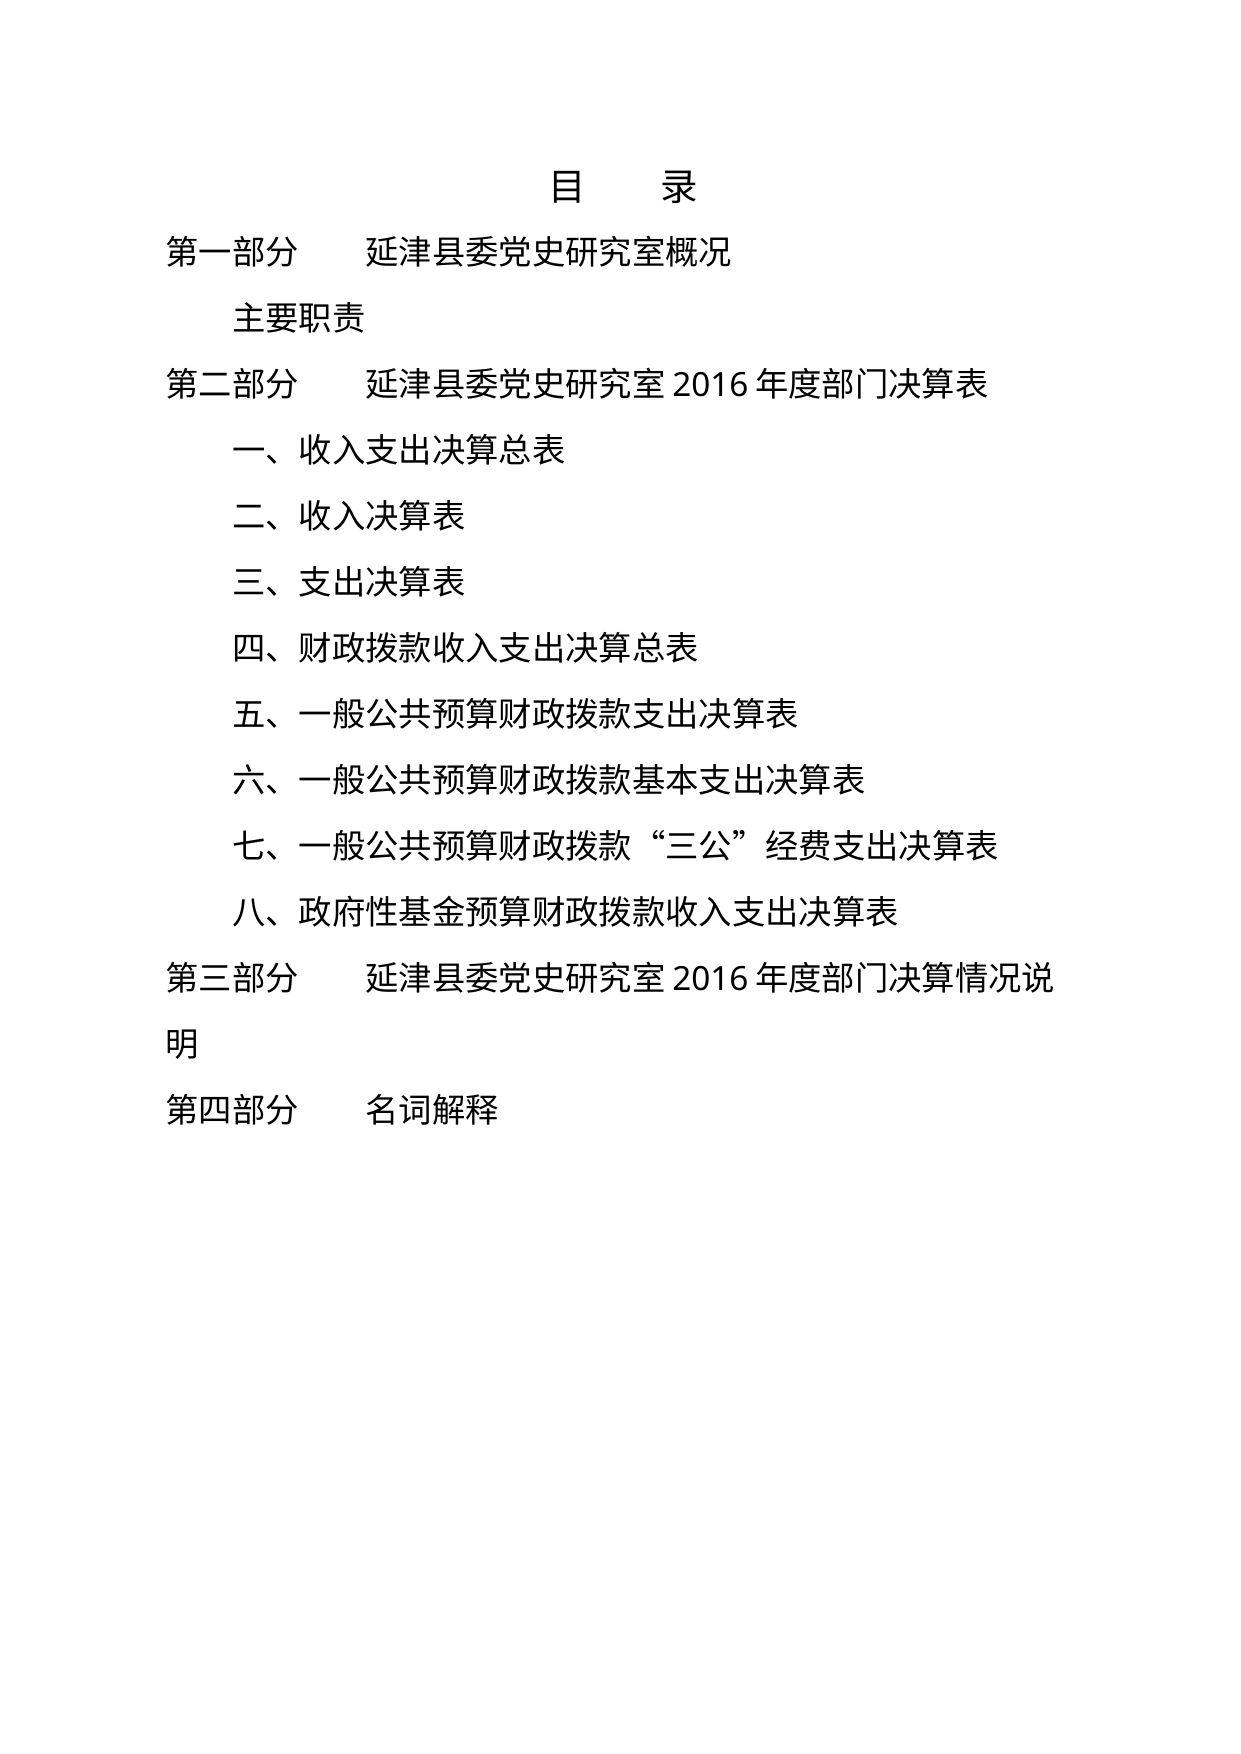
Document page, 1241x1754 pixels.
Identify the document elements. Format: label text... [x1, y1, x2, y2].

text 五、一般公共预算财政拨款支出决算表 [165, 679, 1081, 745]
text 二、收入决算表 [165, 481, 1081, 547]
text 七、一般公共预算财政拨款“三公”经费支出决算表 [165, 811, 1081, 877]
text 第三部分 延津县委党史研究室2016年度部门决算情况说明 [165, 943, 1081, 1075]
text 六、一般公共预算财政拨款基本支出决算表 [165, 745, 1081, 811]
text 三、支出决算表 [165, 547, 1081, 613]
text 第四部分 名词解释 [165, 1075, 1081, 1141]
text 八、政府性基金预算财政拨款收入支出决算表 [165, 877, 1081, 943]
text 主要职责 [165, 283, 1081, 349]
text 四、财政拨款收入支出决算总表 [165, 613, 1081, 679]
text 目 录 [165, 151, 1081, 217]
text 第一部分 延津县委党史研究室概况 [165, 217, 1081, 283]
text 一、收入支出决算总表 [165, 415, 1081, 481]
text 第二部分 延津县委党史研究室2016年度部门决算表 [165, 349, 1081, 415]
